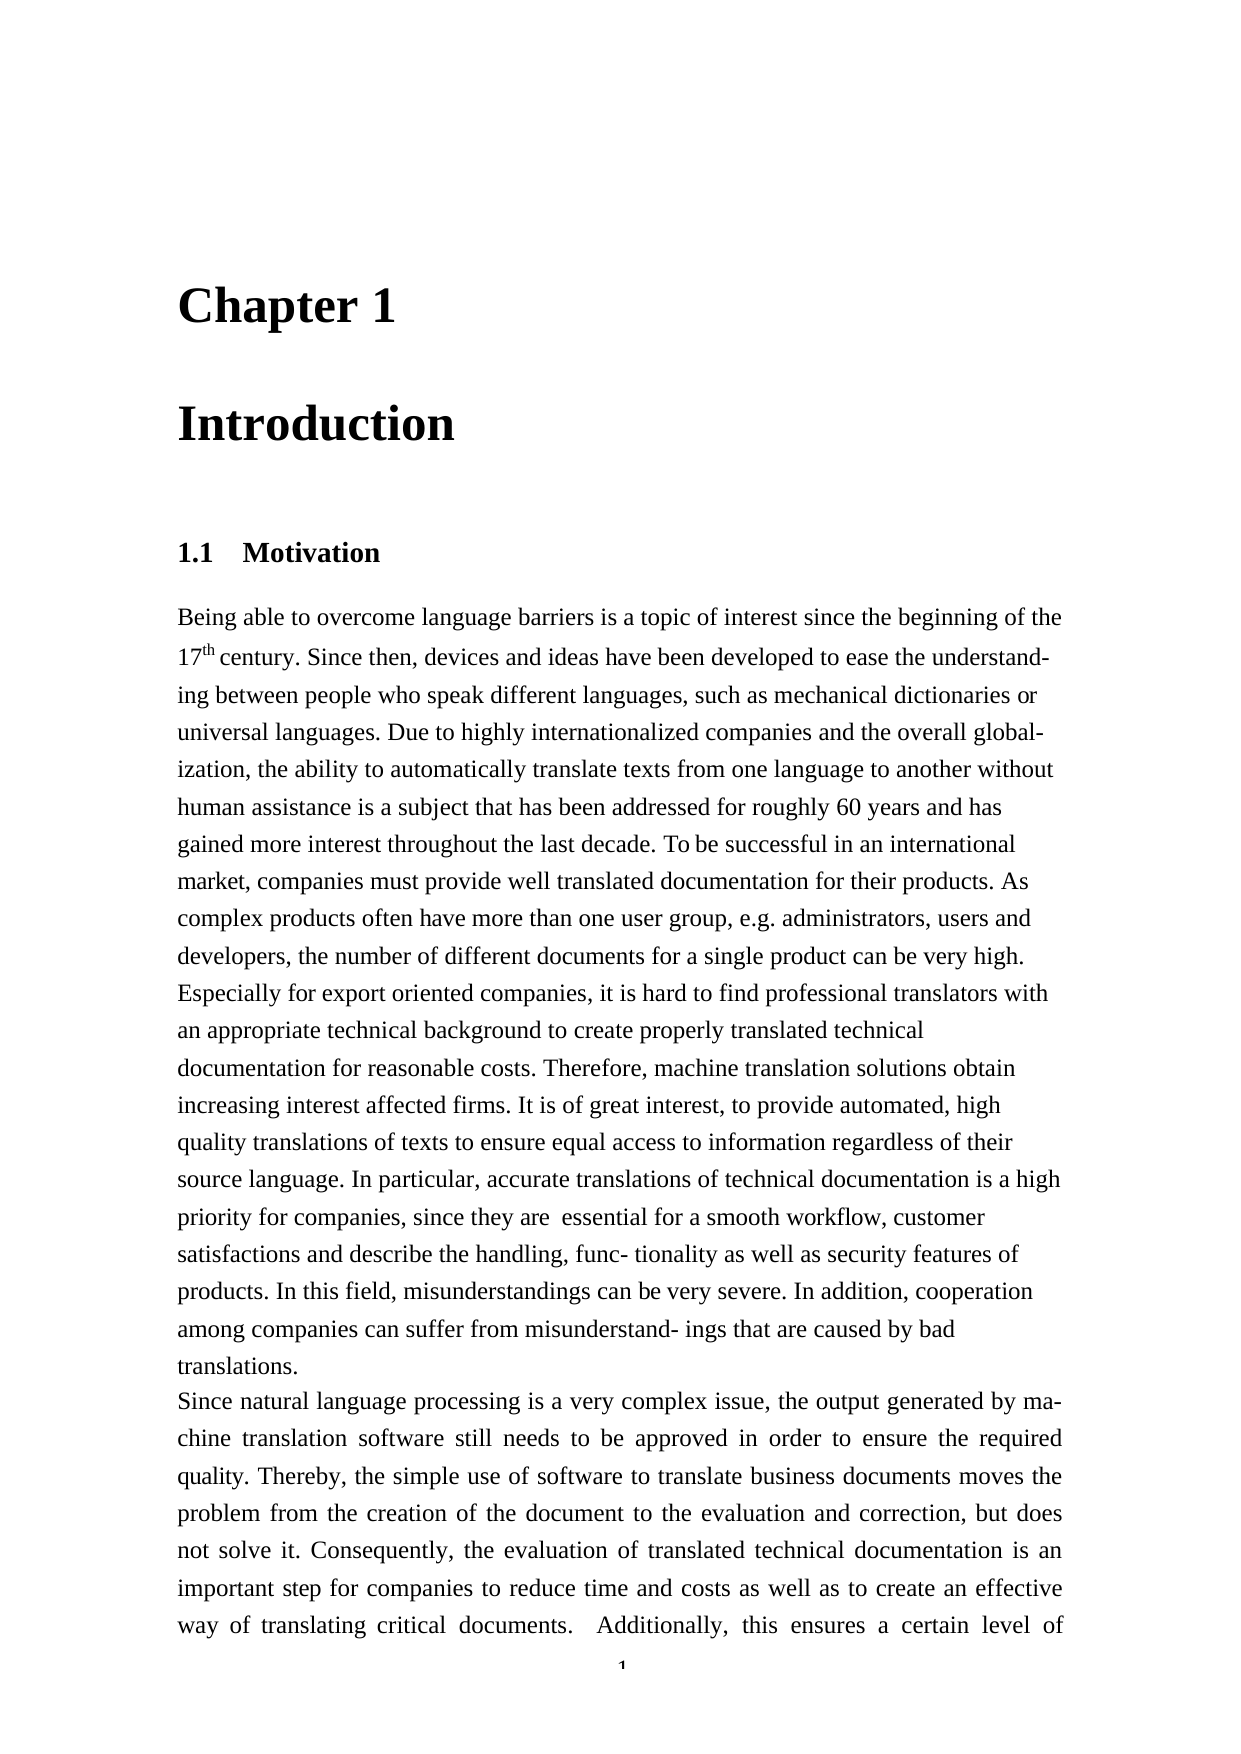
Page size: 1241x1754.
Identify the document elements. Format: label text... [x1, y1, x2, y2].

text Since natural language processing is a very complex issue, the output generated by ma- [177, 1388, 1240, 1415]
text Being able to overcome language barriers is a topic of interest since the beginning of the 17th century. Since then, devices and ideas have been developed to ease the understand- ing between people who speak different languages, such as mechanical dictionaries or universal languages. Due to highly internationalized companies and the overall global- ization, the ability to automatically translate texts from one language to another without human assistance is a subject that has been addressed for roughly 60 years and has gained more interest throughout the last decade. To be successful in an international market, companies must provide well translated documentation for their products. As complex products often have more than one user group, e.g. administrators, users and developers, the number of different documents for a single product can be very high. Especially for export oriented companies, it is hard to find professional translators with an appropriate technical background to create properly translated technical documentation for reasonable costs. Therefore, machine translation solutions obtain increasing interest affected firms. It is of great interest, to provide automated, high quality translations of texts to ensure equal access to information regardless of their source language. In particular, accurate translations of technical documentation is a high priority for companies, since they are essential for a smooth workflow, customer satisfactions and describe the handling, func- tionality as well as security features of products. In this field, misunderstandings can be very severe. In addition, cooperation among companies can suffer from misunderstand- ings that are caused by bad translations. [177, 602, 1064, 1380]
text Chapter 1 Introduction [177, 275, 564, 452]
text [177, 1423, 1063, 1639]
subtitle Motivation [177, 535, 1240, 568]
